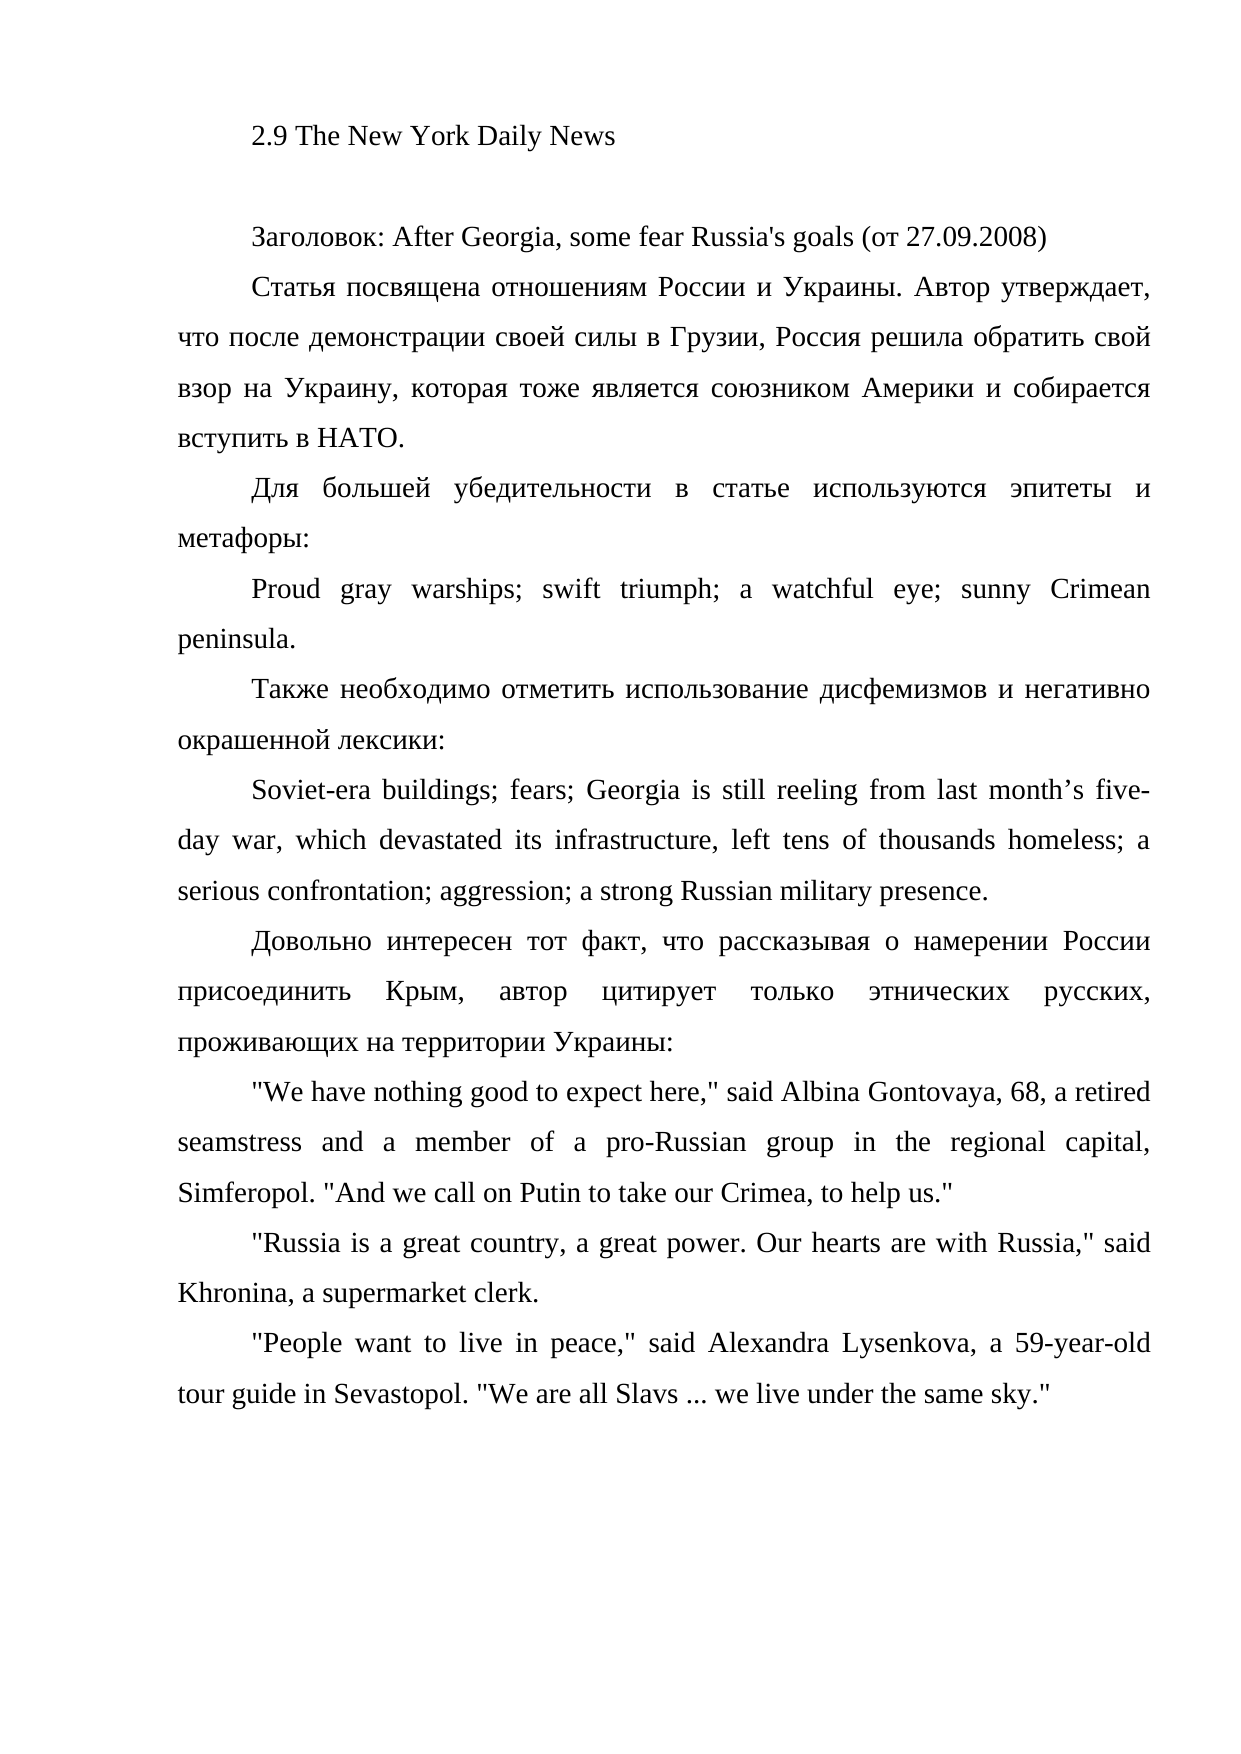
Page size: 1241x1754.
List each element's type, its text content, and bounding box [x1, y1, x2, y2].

text Для большей убедительности в статье используются эпитеты и метафоры: [177, 470, 1152, 554]
text Заголовок: After Georgia, some fear Russia's goals (от 27.09.2008) [177, 219, 1152, 252]
text Soviet-era buildings; fears; Georgia is still reeling from last month’s five-day war, which devastated its infrastructure, left tens of thousands homeless; a serious confrontation; aggression; a strong Russian military presence. [177, 772, 1152, 906]
text Довольно интересен тот факт, что рассказывая о намерении России присоединить Крым, автор цитирует только этнических русских, проживающих на территории Украины: [177, 923, 1152, 1057]
text Статья посвящена отношениям России и Украины. Автор утверждает, что после демонстрации своей силы в Грузии, Россия решила обратить свой взор на Украину, которая тоже является союзником Америки и собирается вступить в НАТО. [177, 269, 1152, 453]
text 2.9 The New York Daily News [177, 118, 1152, 152]
text "People want to live in peace," said Alexandra Lysenkova, a 59-year-old tour guide in Sevastopol. "We are all Slavs ... we live under the same sky." [177, 1326, 1152, 1409]
text "Russia is a great country, a great power. Our hearts are with Russia," said Khronina, a supermarket clerk. [177, 1225, 1152, 1309]
text "We have nothing good to expect here," said Albina Gontovaya, 68, a retired seamstress and a member of a pro-Russian group in the regional capital, Simferopol. "And we call on Putin to take our Crimea, to help us." [177, 1074, 1152, 1208]
text Также необходимо отметить использование дисфемизмов и негативно окрашенной лексики: [177, 672, 1152, 755]
text Proud gray warships; swift triumph; a watchful eye; sunny Crimean peninsula. [177, 571, 1152, 655]
